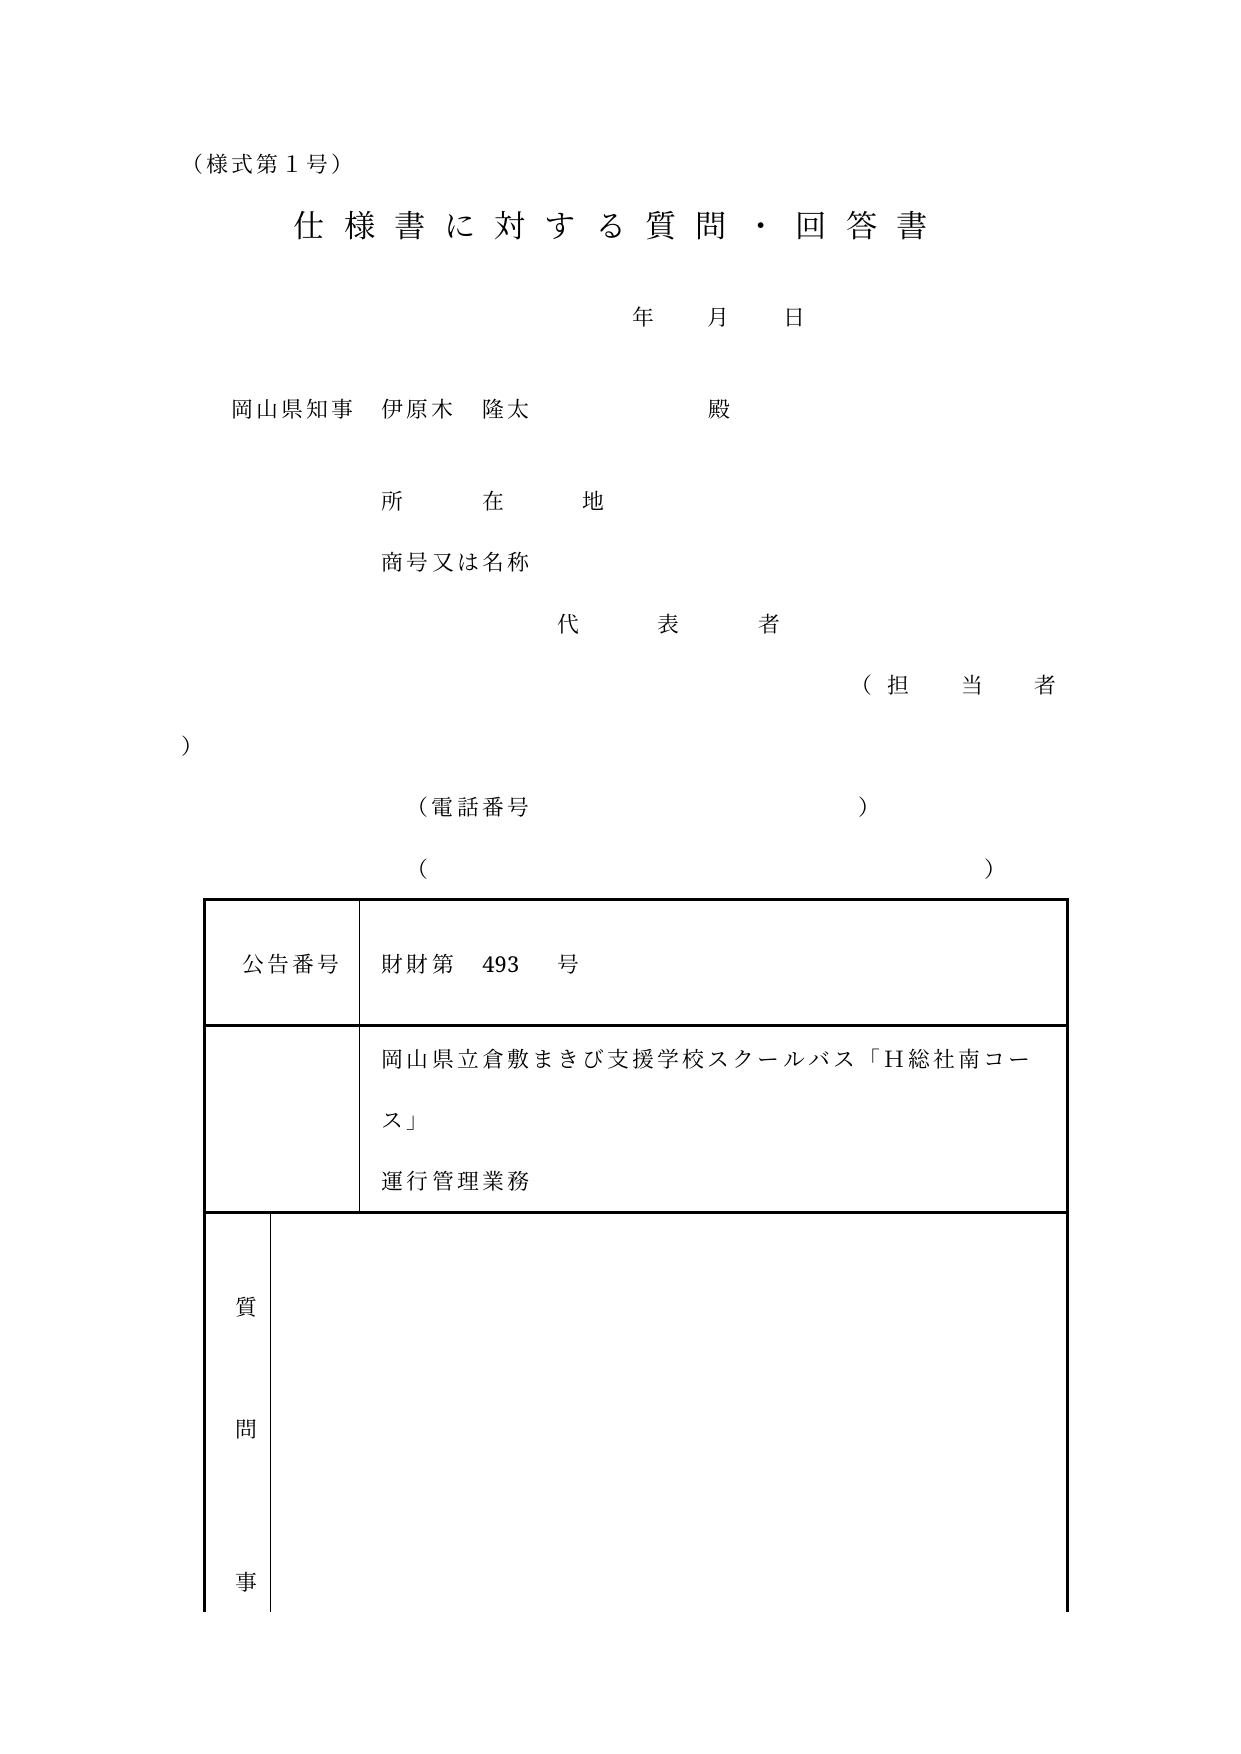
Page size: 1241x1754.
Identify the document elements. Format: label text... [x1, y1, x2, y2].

text 年 月 日 [181, 286, 1059, 347]
table_cell [206, 1027, 359, 1211]
text （ ） [181, 837, 1059, 898]
text 岡山県知事 伊原木 隆太 殿 [181, 378, 1059, 439]
text 商号又は名称 [181, 531, 1059, 592]
text 代 表 者 [556, 592, 1059, 653]
table_cell 質 問 事 項 [206, 1214, 270, 1612]
text （担 当 者 ） [181, 653, 1059, 776]
table_cell 岡山県立倉敷まきび支援学校スクールバス「Ｈ総社南コース」 運行管理業務 [360, 1027, 1066, 1211]
table_header 公告番号 [206, 901, 359, 1024]
text 仕様書に対する質問・回答書 [181, 194, 1059, 255]
table_cell [271, 1214, 1066, 1612]
table_header 財財第493号 [360, 901, 1066, 1024]
text （様式第１号） [181, 133, 1059, 194]
text 所 在 地 [181, 469, 1059, 531]
text （電話番号 ） [181, 776, 1059, 837]
